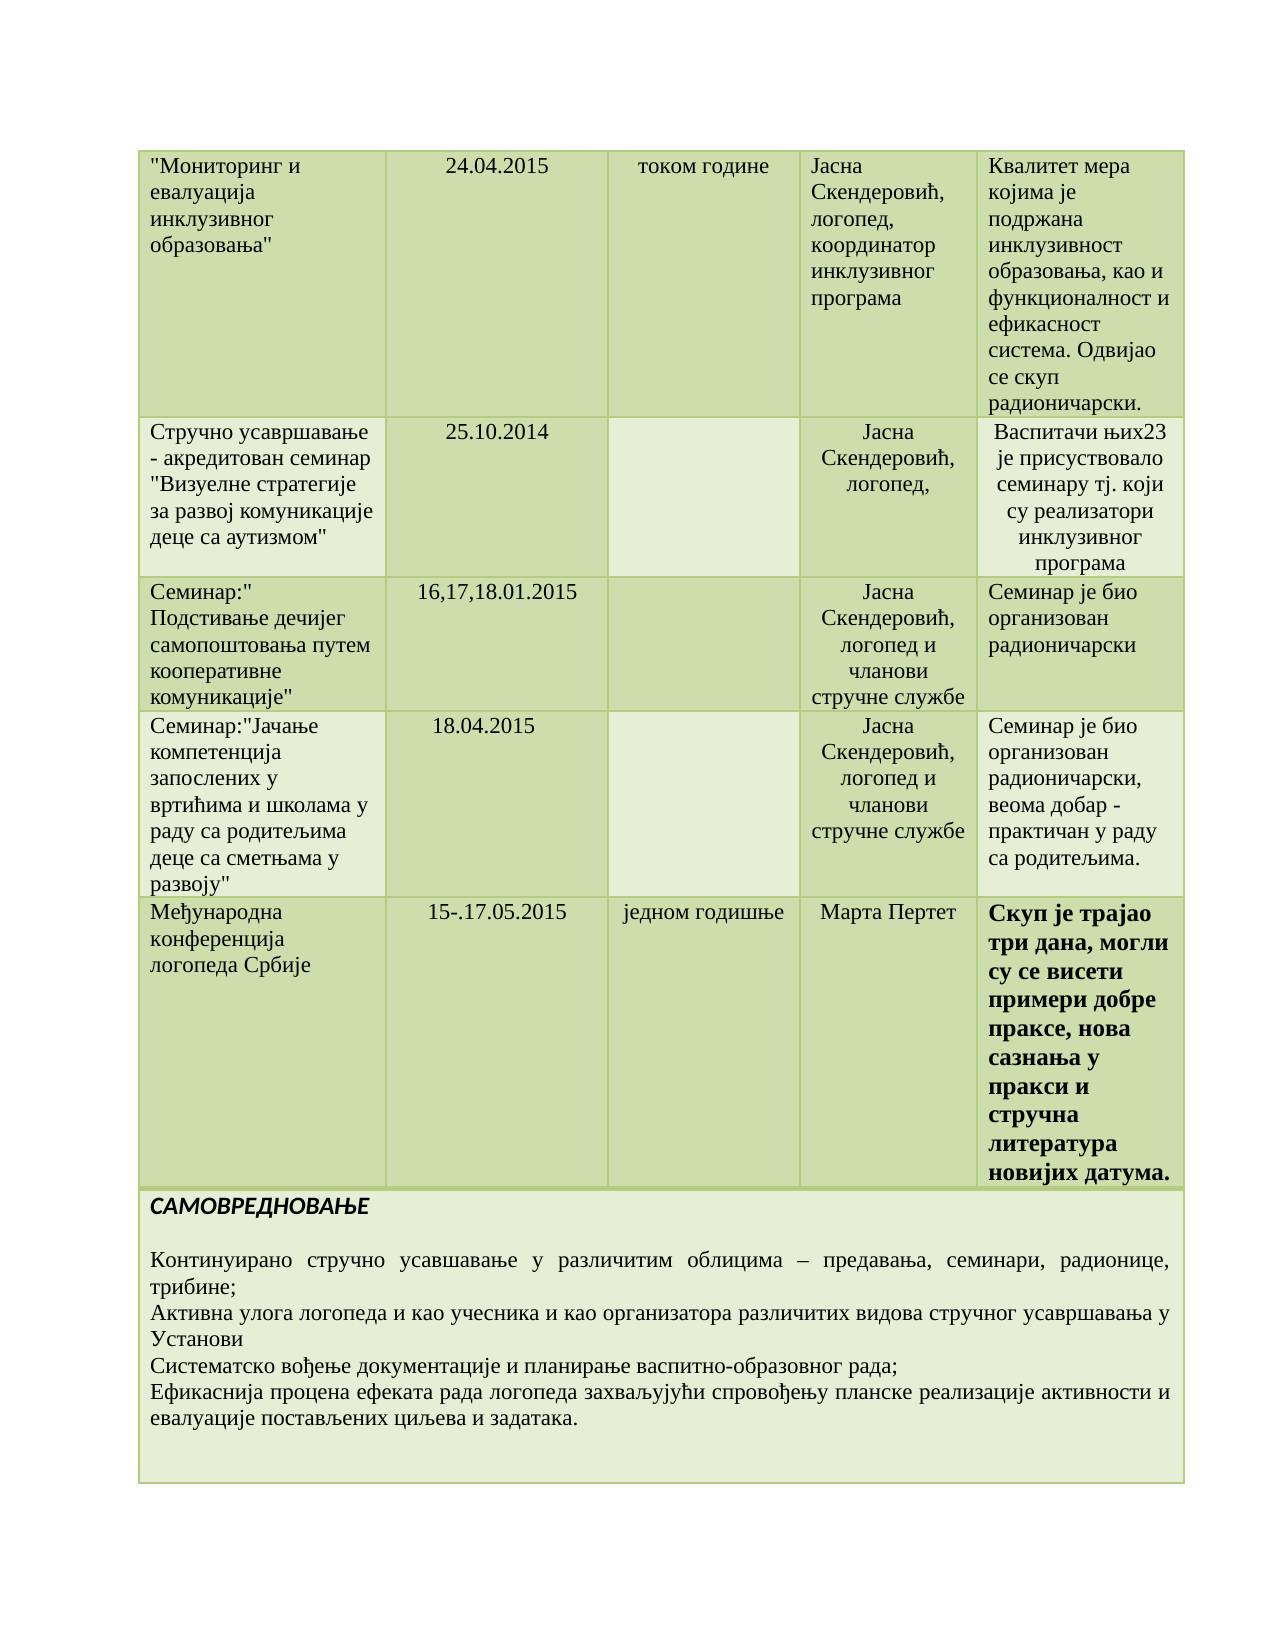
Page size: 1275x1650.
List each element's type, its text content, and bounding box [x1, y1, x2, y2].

table_cell Квалитет мера којима је подржана инклузивност образовања, као и функционалност и ефикасност система. Одвијао се скуп радионичарски. [978, 152, 1183, 416]
table_cell Марта Пертет [801, 898, 976, 1186]
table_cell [140, 1191, 1183, 1482]
table_cell Стручно усавршавање - акредитован семинар "Визуелне стратегије за развој комуникације деце са аутизмом" [140, 418, 385, 576]
table_cell Међународна конференција логопеда Србије [140, 898, 385, 1186]
table_cell Семинар је био организован радионичарски [978, 578, 1183, 710]
table_cell Јасна Скендеровић, логопед и чланови стручне службе [801, 578, 976, 710]
table_cell једном годишње [609, 898, 799, 1186]
table_cell Васпитачи њих23 је присуствовало семинару тј. који су реализатори инклузивног програма [978, 418, 1183, 576]
table_cell 18.04.2015 [387, 712, 607, 896]
table_cell Скуп је трајао три дана, могли су се висети примери добре праксе, нова сазнања у пракси и стручна литература новијих датума. [978, 898, 1183, 1186]
table_cell [609, 418, 799, 576]
table_cell Јасна Скендеровић, логопед, координатор инклузивног програма [801, 152, 976, 416]
table_cell [609, 578, 799, 710]
table_cell [609, 712, 799, 896]
table_cell Јасна Скендеровић, логопед, [801, 418, 976, 576]
table_cell 16,17,18.01.2015 [387, 578, 607, 710]
table_cell "Мониторинг и евалуација инклузивног образовања" [140, 152, 385, 416]
table_cell током године [609, 152, 799, 416]
table_cell Јасна Скендеровић, логопед и чланови стручне службе [801, 712, 976, 896]
table_cell Семинар:" Подстивање дечијег самопоштовања путем кооперативне комуникације" [140, 578, 385, 710]
table_cell 24.04.2015 [387, 152, 607, 416]
table_cell Семинар је био организован радионичарски, веома добар -практичан у раду са родитељима. [978, 712, 1183, 896]
table_cell 15-.17.05.2015 [387, 898, 607, 1186]
table_cell 25.10.2014 [387, 418, 607, 576]
table_cell Семинар:"Јачање компетенција запослених у вртићима и школама у раду са родитељима деце са сметњама у развоју" [140, 712, 385, 896]
